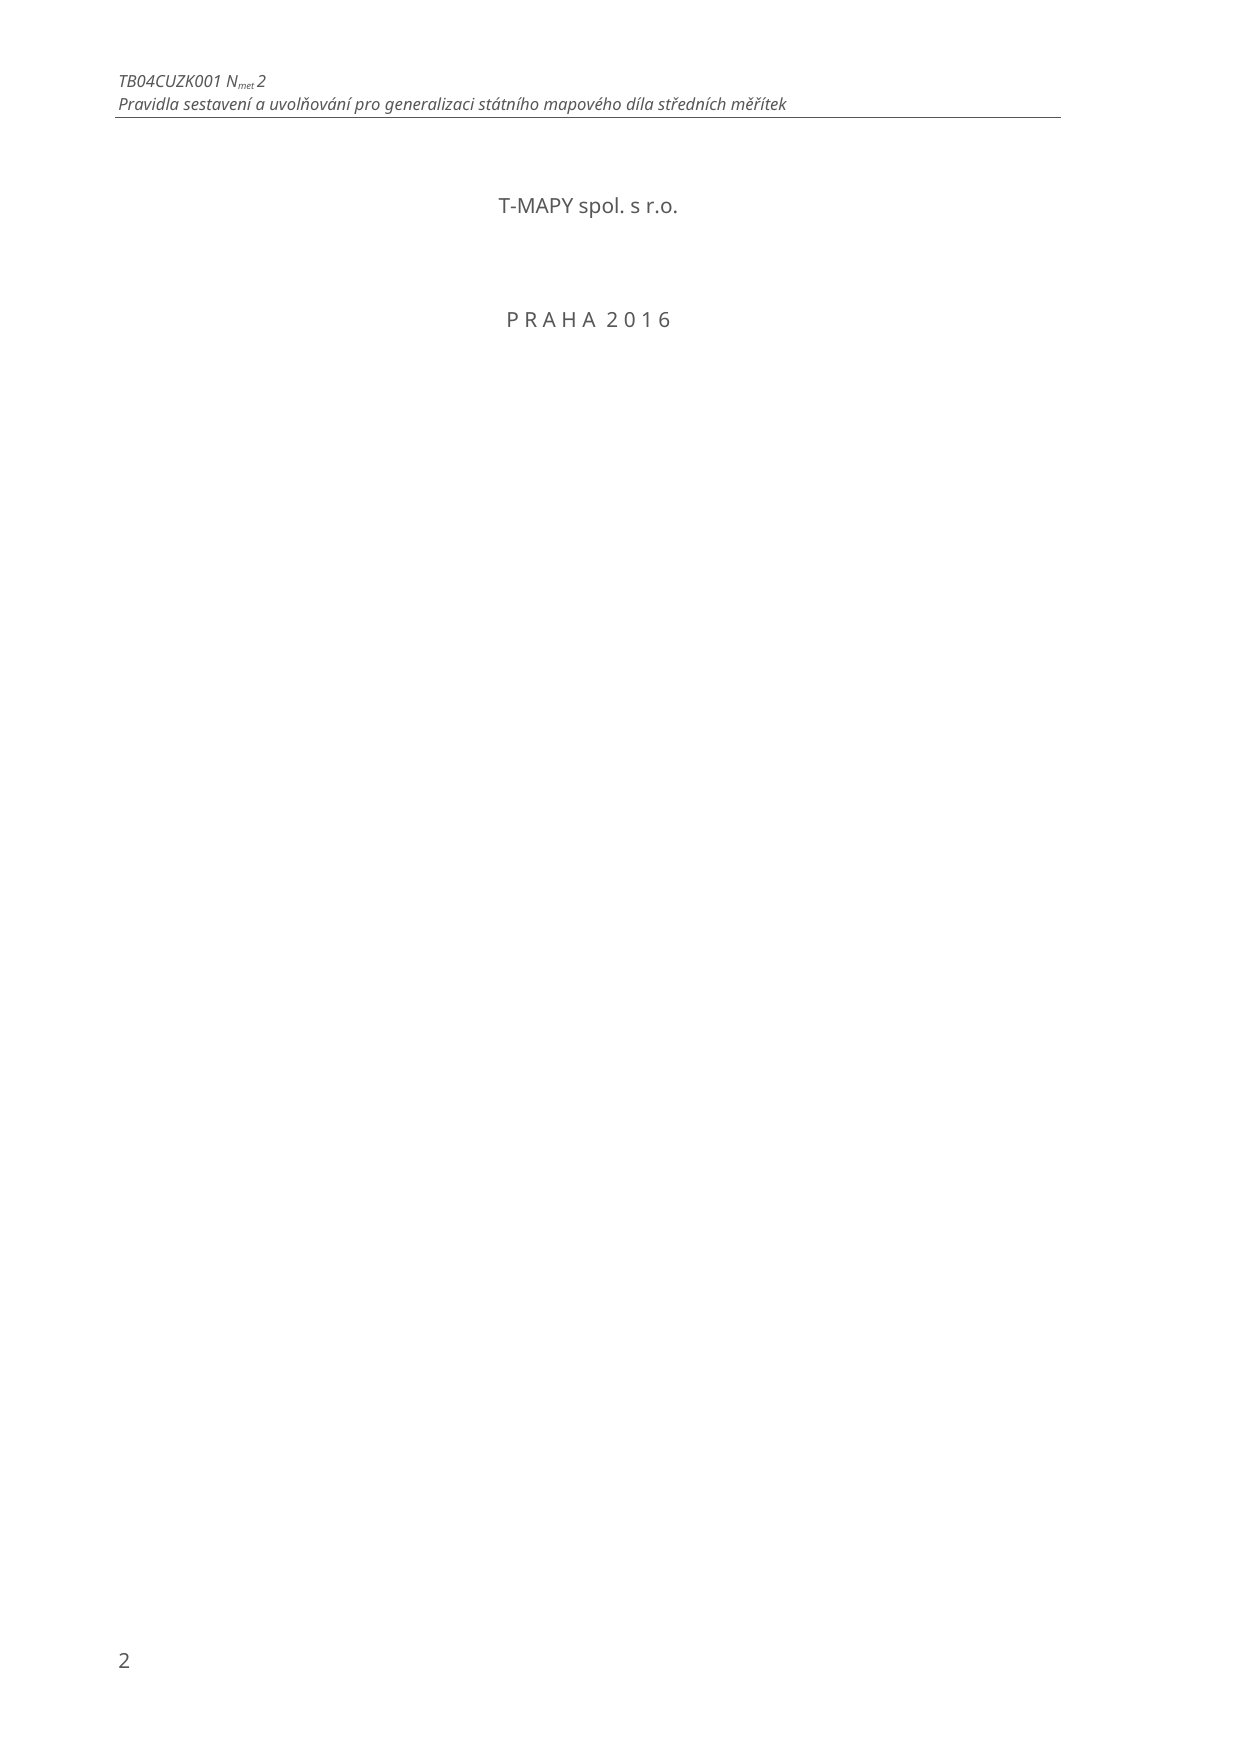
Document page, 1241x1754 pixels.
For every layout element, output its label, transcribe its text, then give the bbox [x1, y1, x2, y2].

text T-MAPY spol. s r.o. [118, 191, 1058, 220]
text P R A H A 2 0 1 6 [118, 305, 1058, 333]
